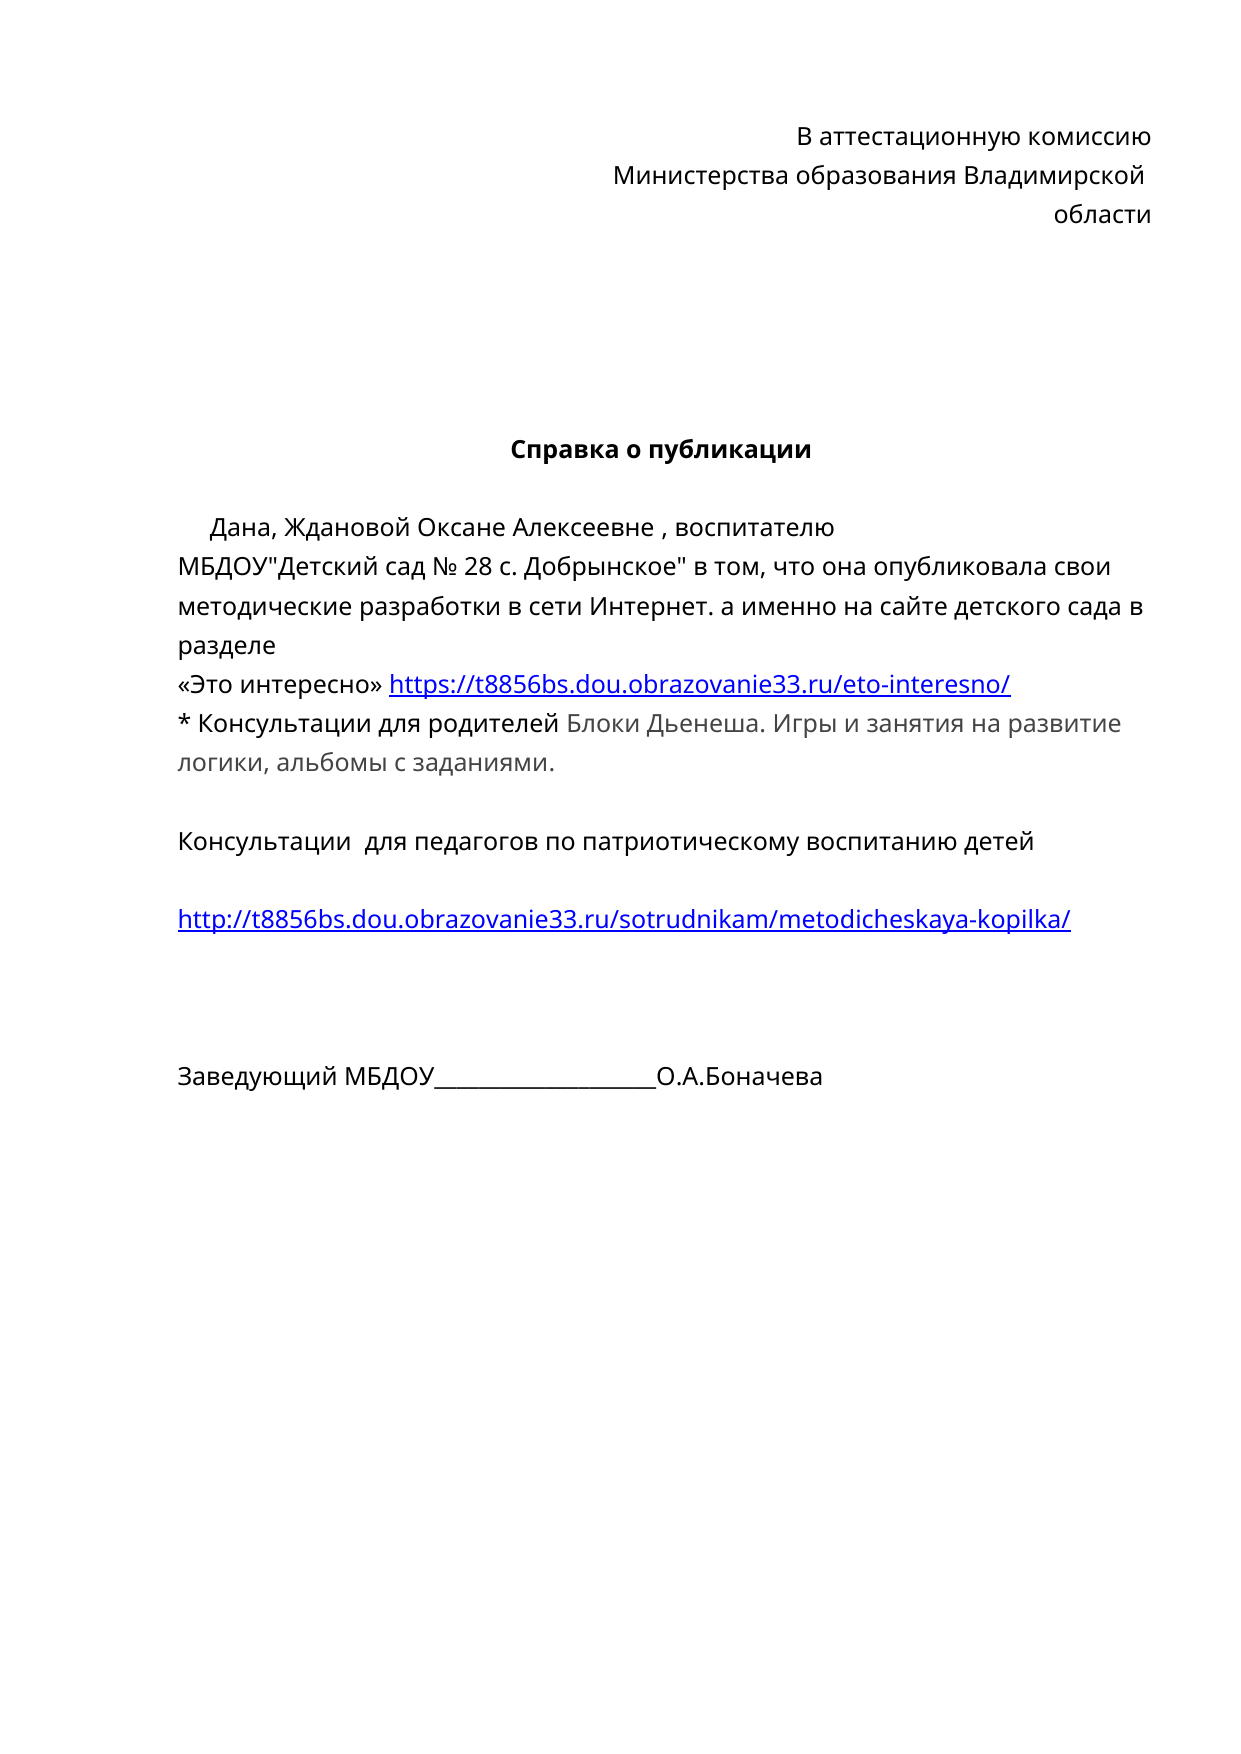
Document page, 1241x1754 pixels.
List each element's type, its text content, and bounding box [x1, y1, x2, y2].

text В аттестационную комиссию Министерства образования Владимирской области [177, 118, 1152, 231]
text Дана, Ждановой Оксане Алексеевне , воспитателю МБДОУ"Детский сад № 28 с. Добрынское" в том, что она опубликовала свои методические разработки в сети Интернет. а именно на сайте детского сада в разделе «Это интересно» https://t8856bs.dou.obrazovanie33.ru/eto-interesno/ * Консультации для родителей Блоки Дьенеша. Игры и занятия на развитие логики, альбомы с заданиями. [177, 510, 1152, 779]
text Справка о публикации [177, 431, 1152, 505]
text Консультации для педагогов по патриотическому воспитанию детей [177, 784, 1152, 896]
text Заведующий МБДОУ____________________О.А.Боначева [177, 1058, 1152, 1092]
text http://t8856bs.dou.obrazovanie33.ru/sotrudnikam/metodicheskaya-kopilka/ [177, 901, 1152, 975]
